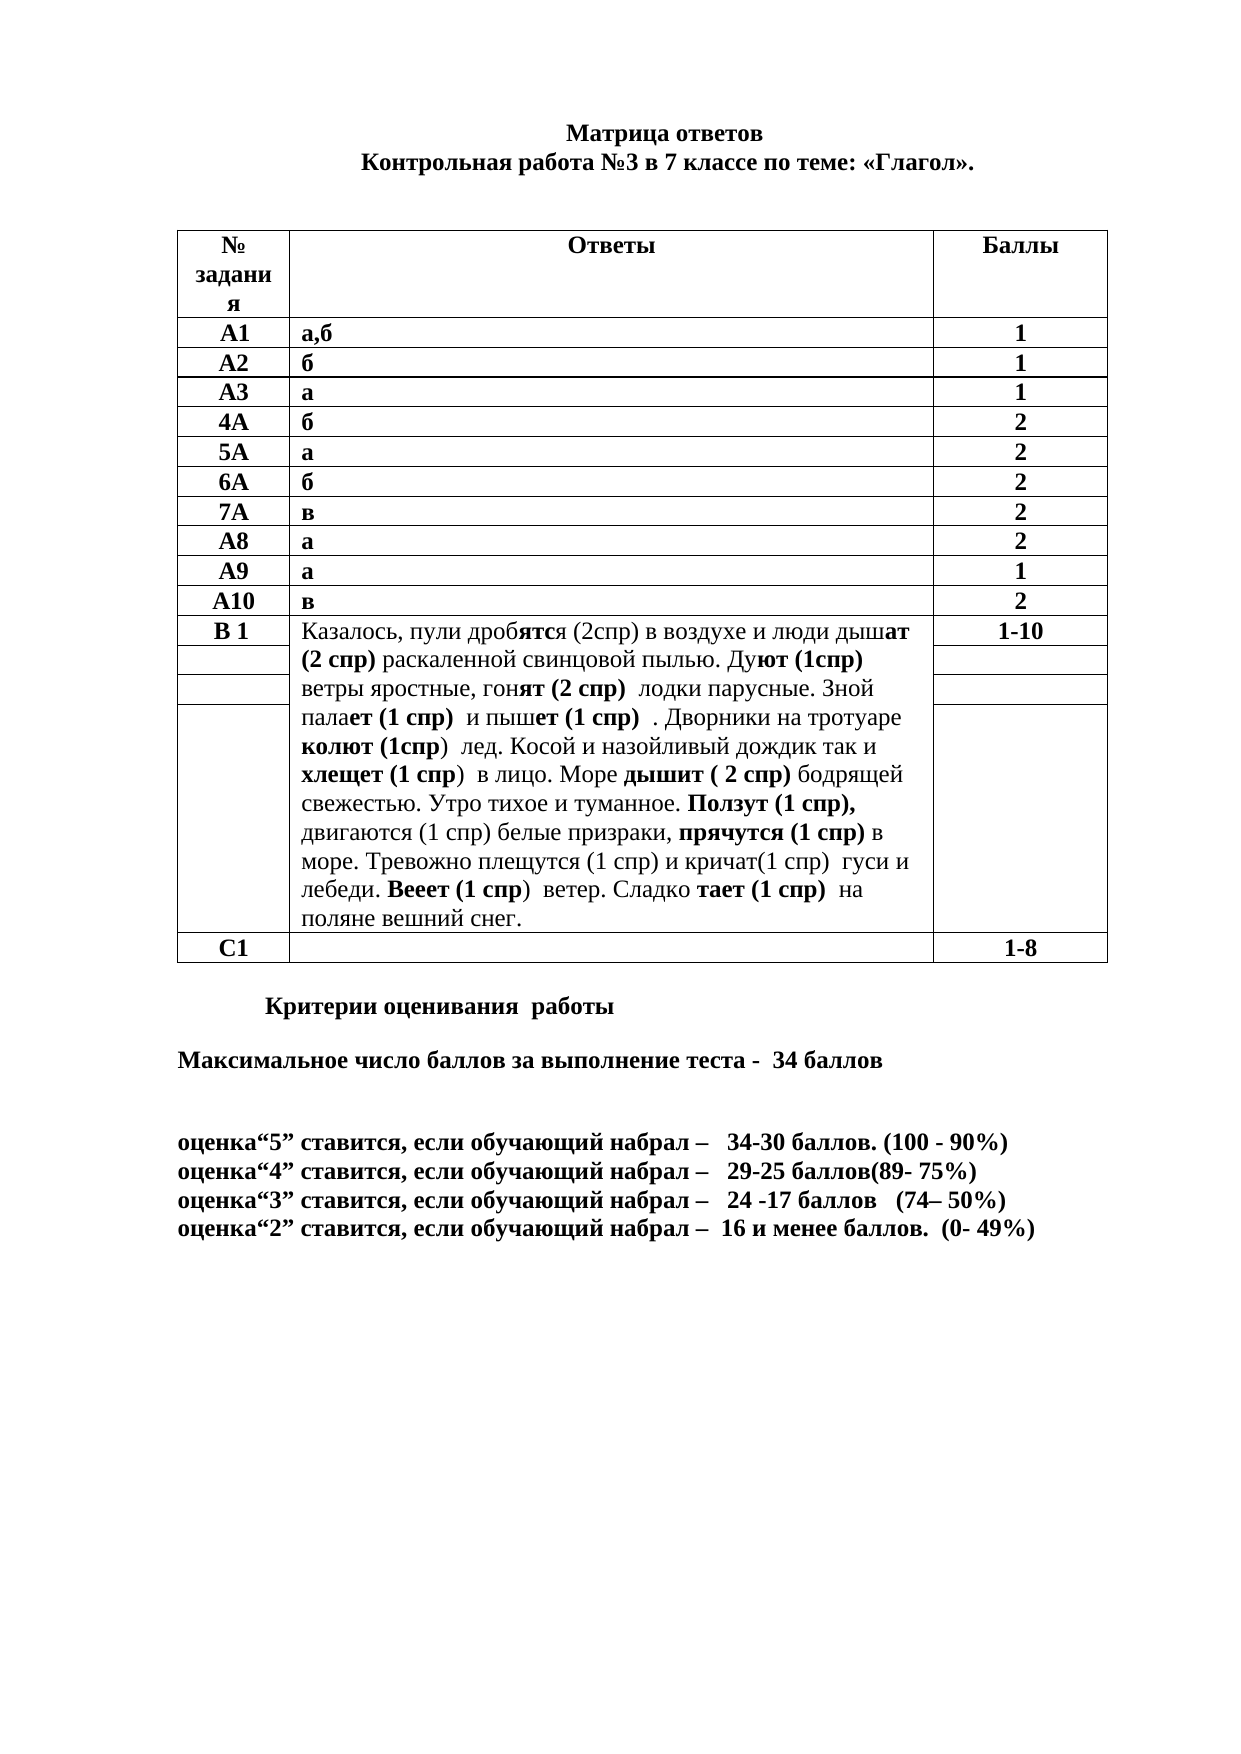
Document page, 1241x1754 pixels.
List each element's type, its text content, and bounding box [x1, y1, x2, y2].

table_cell [934, 646, 1107, 674]
table_cell а [290, 378, 933, 406]
table_cell А10 [178, 586, 289, 615]
table_cell б [290, 407, 933, 436]
table_cell [178, 646, 289, 674]
table_cell а [290, 437, 933, 466]
table_cell [290, 933, 933, 962]
text Максимальное число баллов за выполнение теста - 34 баллов [177, 1045, 1152, 1073]
table_cell 2 [934, 526, 1107, 555]
table_cell а,б [290, 318, 933, 347]
table_cell [934, 675, 1107, 704]
table_cell 7А [178, 497, 289, 525]
table_cell 6А [178, 467, 289, 496]
text оценка“ ставится, если обучающий набрал – 34-30 баллов. (100 - 90%) оценка“ ставится, если обучающий набрал – 29-25 баллов(89- 75%) оценка“ ставится, если обучающий набрал – 24 -17 баллов (74– 50%) оценка“ ставится, если обучающий набрал – 16 и менее баллов. (0- 49%) [177, 1127, 1137, 1242]
table_header Ответы [290, 231, 933, 317]
table_cell А1 [178, 318, 289, 347]
table_cell А9 [178, 556, 289, 585]
table_cell а [290, 526, 933, 555]
table_cell Казалось, пули дробятся (2спр) в воздухе и люди дышат (2 спр) раскаленной свинцовой пылью. Дуют (1спр) ветры яростные, гонят (2 спр) лодки парусные. Зной палает (1 спр) и пышет (1 спр) . Дворники на тротуаре колют (1спр) лед. Косой и назойливый дождик так и хлещет (1 спр) в лицо. Море дышит ( 2 спр) бодрящей свежестью. Утро тихое и туманное. Ползут (1 спр), двигаются (1 спр) белые призраки, прячутся (1 спр) в море. Тревожно плещутся (1 спр) и кричат(1 спр) гуси и лебеди. Вееет (1 спр) ветер. Сладко тает (1 спр) на поляне вешний снег. [290, 616, 933, 932]
table_cell [178, 675, 289, 704]
table_cell 1-8 [934, 933, 1107, 962]
table_cell [178, 705, 289, 932]
table_cell в [290, 497, 933, 525]
table_cell 1-10 [934, 616, 1107, 644]
table_header Баллы [934, 231, 1107, 317]
table_cell 1 [934, 318, 1107, 347]
table_cell 1 [934, 556, 1107, 585]
table_cell 5А [178, 437, 289, 466]
table_cell а [290, 556, 933, 585]
table_cell б [290, 467, 933, 496]
table_cell в [290, 586, 933, 615]
table_cell А2 [178, 348, 289, 376]
text Матрица ответов [177, 118, 1152, 147]
table_cell 2 [934, 407, 1107, 436]
text Критерии оценивания работы [177, 991, 1152, 1019]
table_cell 2 [934, 497, 1107, 525]
table_cell С1 [178, 933, 289, 962]
table_cell [934, 705, 1107, 932]
table_cell А3 [178, 378, 289, 406]
table_cell 1 [934, 378, 1107, 406]
text Контрольная работа №3 в 7 классе по теме: «Глагол». [177, 147, 1152, 176]
table_cell 2 [934, 586, 1107, 615]
table_cell В 1 [178, 616, 289, 644]
table_cell 2 [934, 437, 1107, 466]
table_cell 4А [178, 407, 289, 436]
table_cell б [290, 348, 933, 376]
table_header № задания [178, 231, 289, 317]
table_cell 1 [934, 348, 1107, 376]
table_cell 2 [934, 467, 1107, 496]
table_cell А8 [178, 526, 289, 555]
